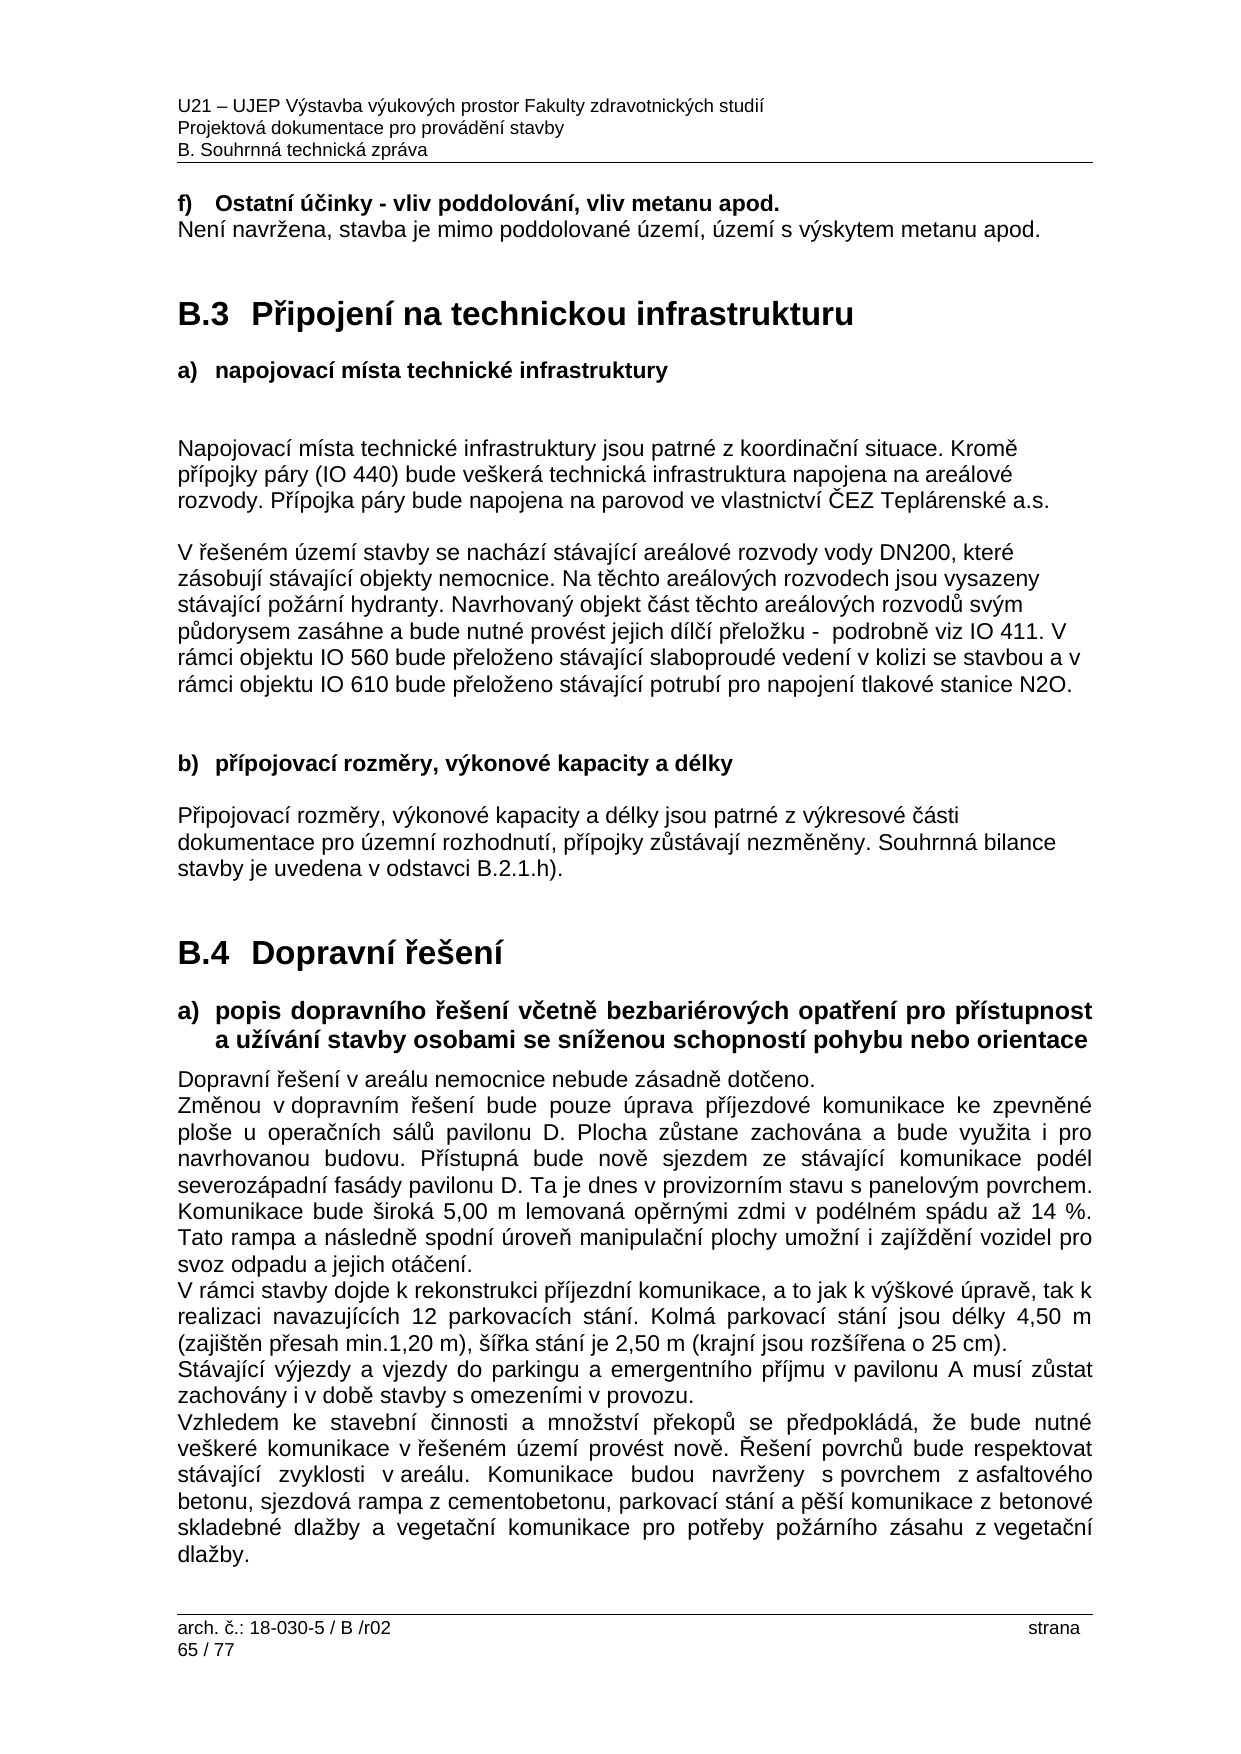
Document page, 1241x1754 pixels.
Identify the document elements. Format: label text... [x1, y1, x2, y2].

subtitle Dopravní řešení [177, 933, 1093, 971]
text Změnou v dopravním řešení bude pouze úprava příjezdové komunikace ke zpevněné ploše u operačních sálů pavilonu D. Plocha zůstane zachována a bude využita i pro navrhovanou budovu. Přístupná bude nově sjezdem ze stávající komunikace podél severozápadní fasády pavilonu D. Ta je dnes v provizorním stavu s panelovým povrchem. Komunikace bude široká 5,00 m lemovaná opěrnými zdmi v podélném spádu až 14 %. Tato rampa a následně spodní úroveň manipulační plochy umožní i zajíždění vozidel pro svoz odpadu a jejich otáčení. [177, 1092, 1093, 1277]
text Napojovací místa technické infrastruktury jsou patrné z koordinační situace. Kromě přípojky páry (IO 440) bude veškerá technická infrastruktura napojena na areálové rozvody. Přípojka páry bude napojena na parovod ve vlastnictví ČEZ Teplárenské a.s. [177, 435, 1093, 514]
list přípojovací rozměry, výkonové kapacity a délky [177, 749, 1093, 776]
text Není navržena, stavba je mimo poddolované území, území s výskytem metanu apod. [177, 216, 1093, 242]
text Vzhledem ke stavební činnosti a množství překopů se předpokládá, že bude nutné veškeré komunikace v řešeném území provést nově. Řešení povrchů bude respektovat stávající zvyklosti v areálu. Komunikace budou navrženy s povrchem z asfaltového betonu, sjezdová rampa z cementobetonu, parkovací stání a pěší komunikace z betonové skladebné dlažby a vegetační komunikace pro potřeby požárního zásahu z vegetační dlažby. [177, 1409, 1093, 1567]
subtitle Připojení na technickou infrastrukturu [177, 293, 1093, 332]
text Připojovací rozměry, výkonové kapacity a délky jsou patrné z výkresové části dokumentace pro územní rozhodnutí, přípojky zůstávají nezměněny. Souhrnná bilance stavby je uvedena v odstavci B.2.1.h). [177, 802, 1093, 881]
list Ostatní účinky - vliv poddolování, vliv metanu apod. [177, 189, 1093, 216]
text Stávající výjezdy a vjezdy do parkingu a emergentního příjmu v pavilonu A musí zůstat zachovány i v době stavby s omezeními v provozu. [177, 1356, 1093, 1409]
text V řešeném území stavby se nachází stávající areálové rozvody vody DN200, které zásobují stávající objekty nemocnice. Na těchto areálových rozvodech jsou vysazeny stávající požární hydranty. Navrhovaný objekt část těchto areálových rozvodů svým půdorysem zasáhne a bude nutné provést jejich dílčí přeložku - podrobně viz IO 411. V rámci objektu IO 560 bude přeloženo stávající slaboproudé vedení v kolizi se stavbou a v rámci objektu IO 610 bude přeloženo stávající potrubí pro napojení tlakové stanice N2O. [177, 539, 1093, 697]
text Dopravní řešení v areálu nemocnice nebude zásadně dotčeno. [177, 1066, 1093, 1092]
text V rámci stavby dojde k rekonstrukci příjezdní komunikace, a to jak k výškové úpravě, tak k realizaci navazujících 12 parkovacích stání. Kolmá parkovací stání jsou délky 4,50 m (zajištěn přesah min.1,20 m), šířka stání je 2,50 m (krajní jsou rozšířena o 25 cm). [177, 1277, 1093, 1356]
list napojovací místa technické infrastruktury [177, 357, 1093, 383]
list popis dopravního řešení včetně bezbariérových opatření pro přístupnost a užívání stavby osobami se sníženou schopností pohybu nebo orientace [177, 996, 1093, 1054]
